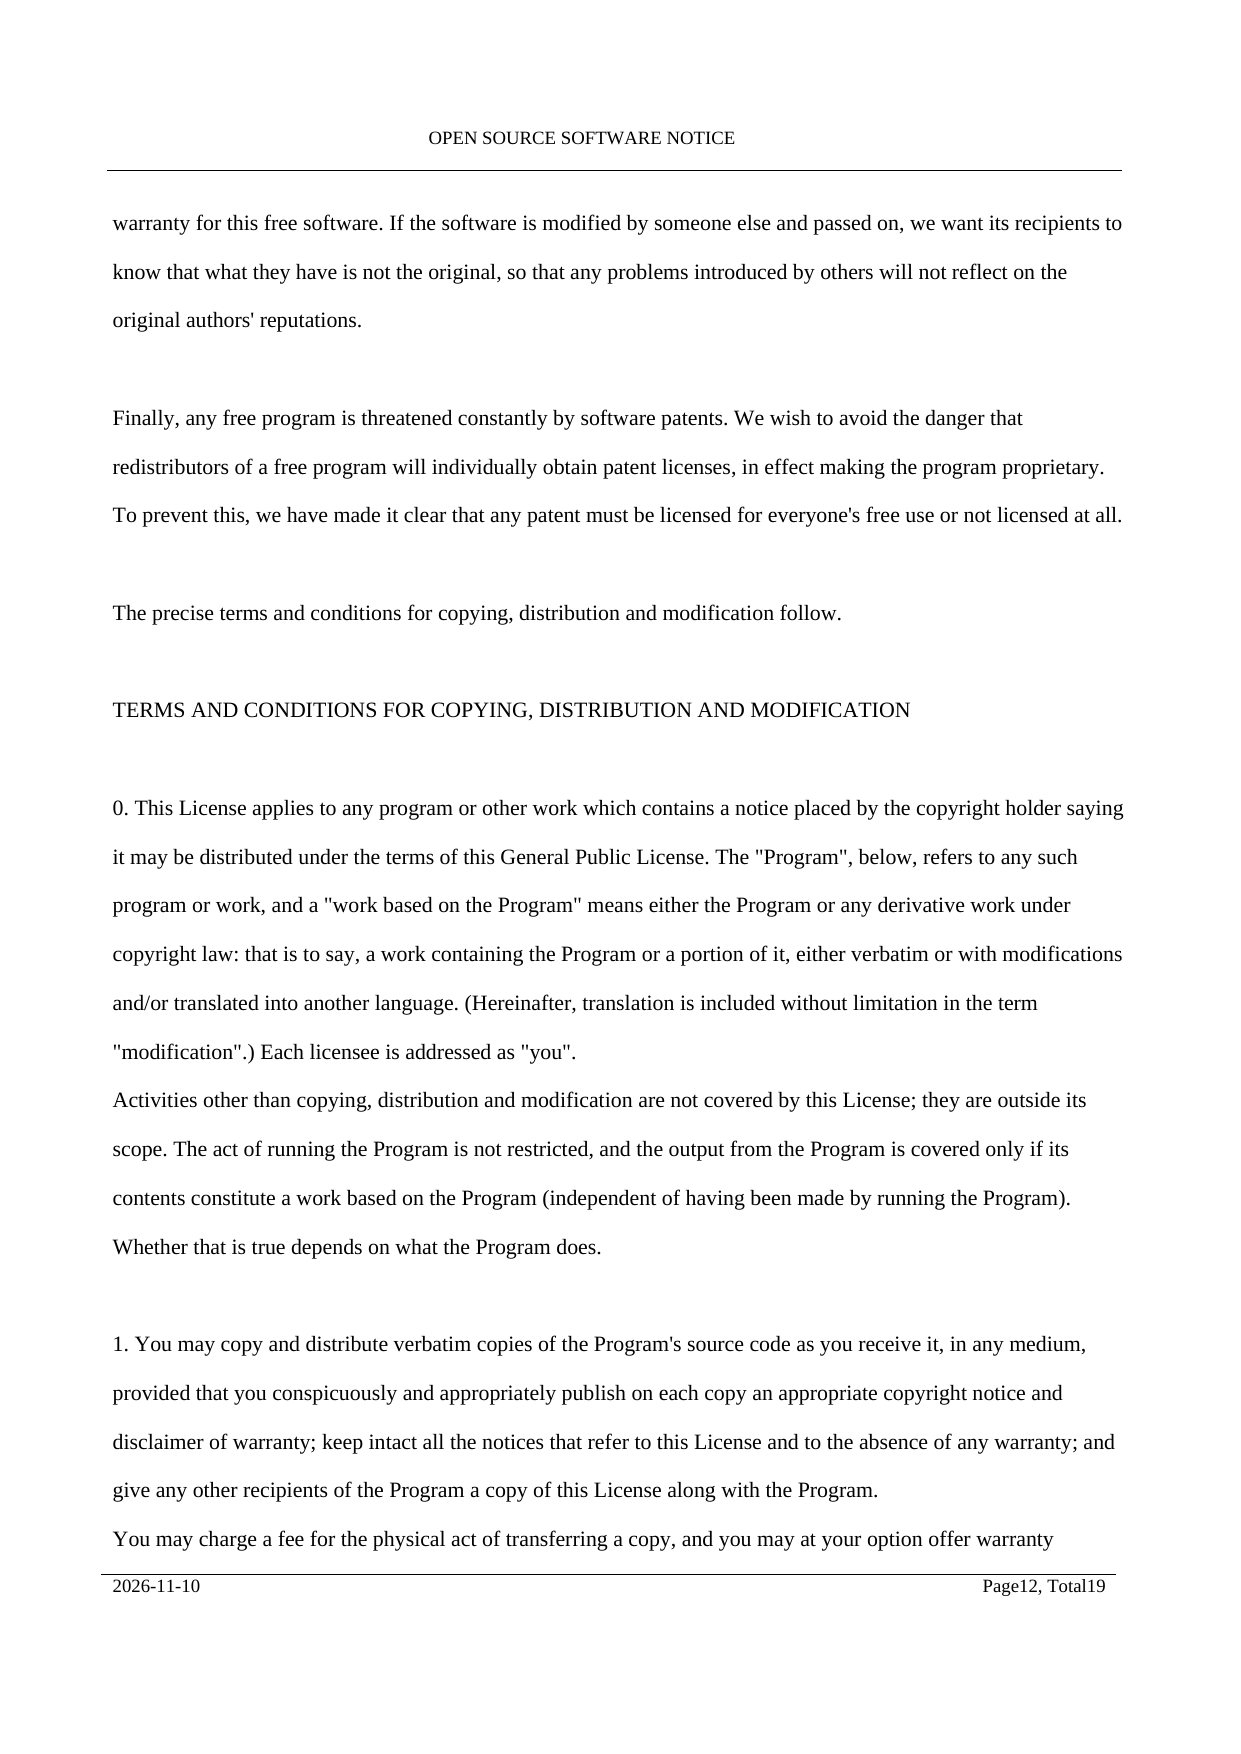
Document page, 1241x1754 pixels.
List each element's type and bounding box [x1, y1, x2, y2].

text [112, 206, 1128, 1555]
